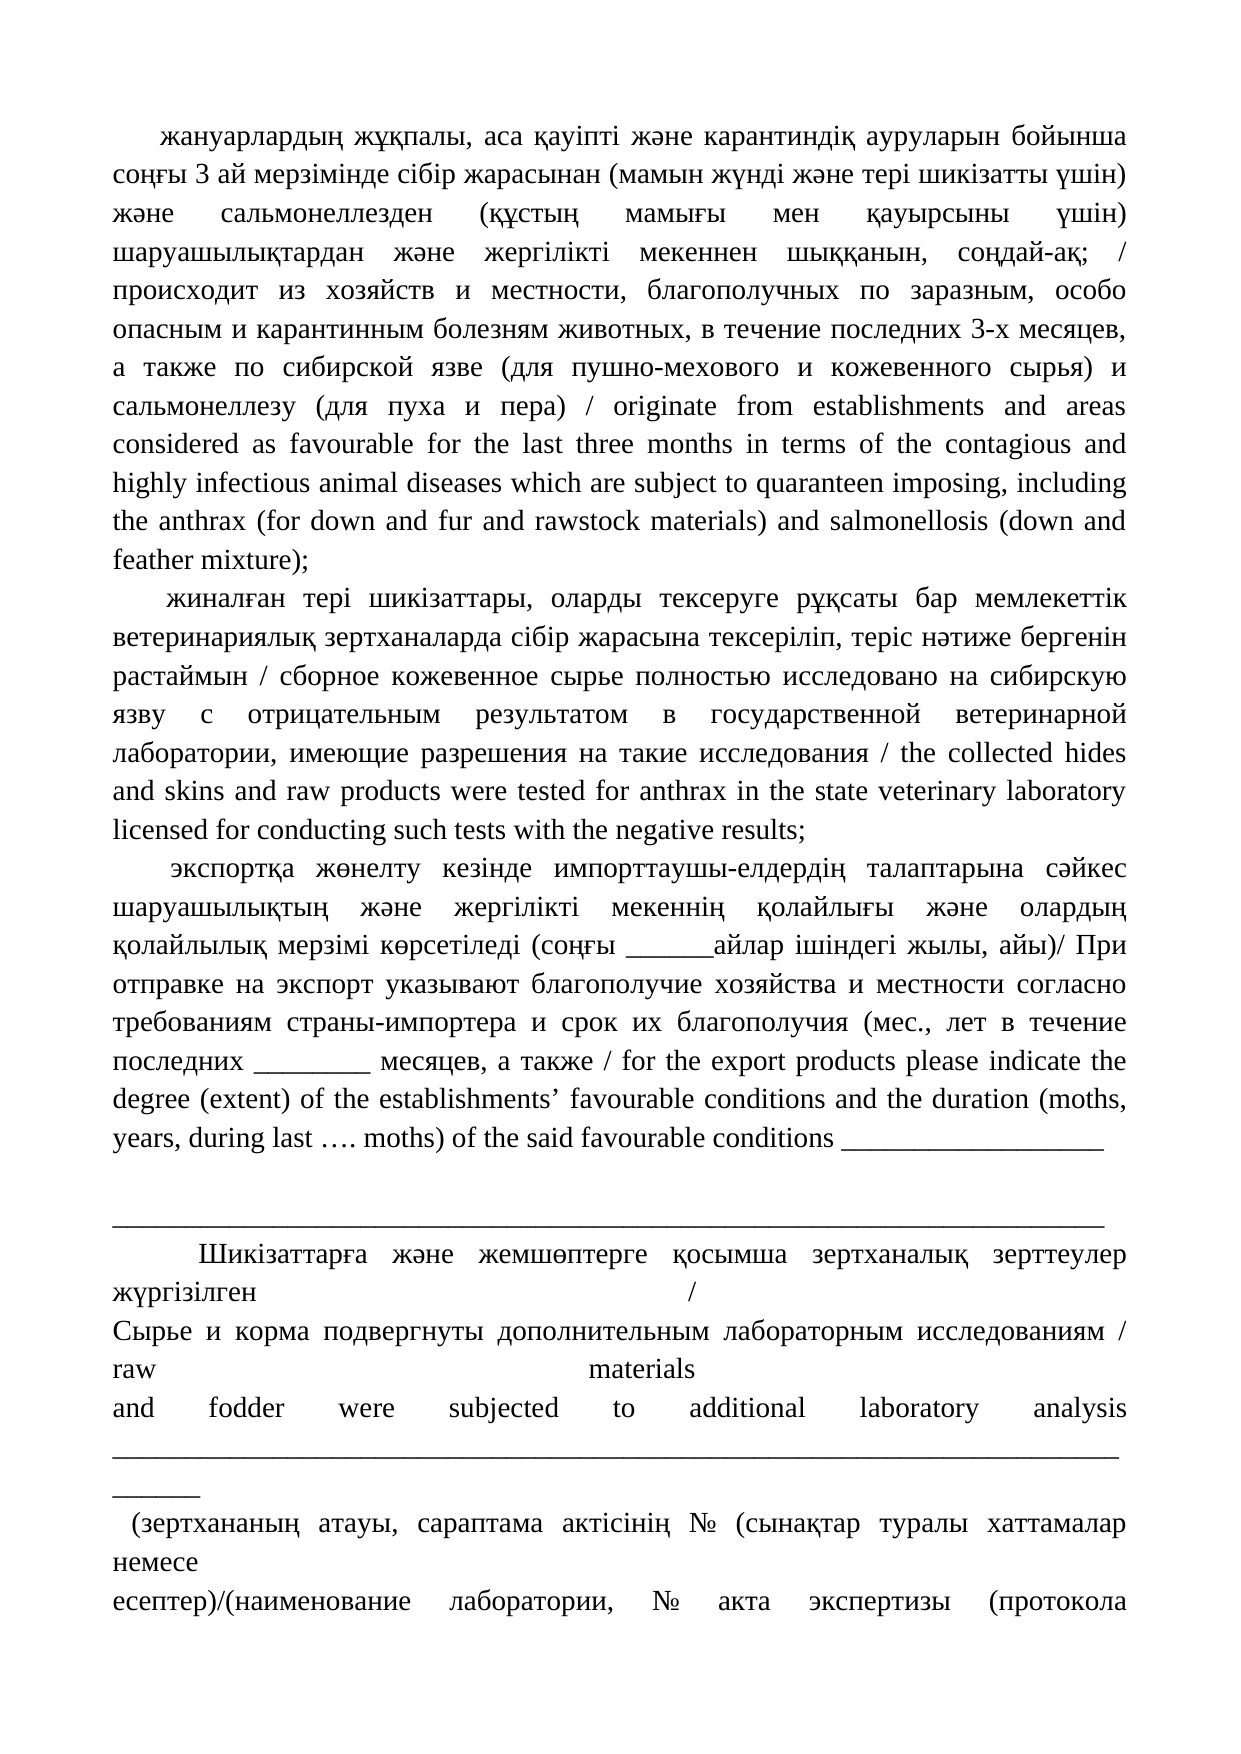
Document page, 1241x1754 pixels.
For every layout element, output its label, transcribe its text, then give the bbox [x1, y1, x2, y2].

text жиналған тері шикізаттары, оларды тексеруге рұқсаты бар мемлекеттік ветеринариялық зертханаларда сібір жарасына тексеріліп, теріс нәтиже бергенін растаймын / сборное кожевенное сырье полностью исследовано на сибирскую язву с отрицательным результатом в государственной ветеринарной лаборатории, имеющие разрешения на такие исследования / the collected hides and skins and raw products were tested for anthrax in the state veterinary laboratory licensed for conducting such tests with the negative results; [112, 581, 1128, 845]
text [112, 1236, 1128, 1616]
text экспортқа жөнелту кезінде импорттаушы-елдердің талаптарына сәйкес шаруашылықтың және жергілікті мекеннің қолайлығы және олардың қолайлылық мерзімі көрсетіледі (соңғы ______айлар ішіндегі жылы, айы)/ При отправке на экспорт указывают благополучие хозяйства и местности согласно требованиям страны-импортера и срок их благополучия (мес., лет в течение последних ________ месяцев, а также / for the export products please indicate the degree (extent) of the establishments’ favourable conditions and the duration (moths, years, during last …. moths) of the said favourable conditions __________________ [112, 850, 1128, 1154]
text ____________________________________________________________________ [112, 1159, 1128, 1231]
text жануарлардың жұқпалы, аса қауіпті және карантиндіқ ауруларын бойынша соңғы 3 ай мерзімінде сібір жарасынан (мамын жүнді және тері шикізатты үшін) және сальмонеллезден (құстың мамығы мен қауырсыны үшін) шаруашылықтардан және жергілікті мекеннен шыққанын, соңдай-ақ; / происходит из хозяйств и местности, благополучных по заразным, особо опасным и карантинным болезням животных, в течение последних 3-х месяцев, а также по сибирской язве (для пушно-мехового и кожевенного сырья) и сальмонеллезу (для пуха и пера) / originate from establishments and areas considered as favourable for the last three months in terms of the contagious and highly infectious animal diseases which are subject to quaranteen imposing, including the anthrax (for down and fur and rawstock materials) and salmonellosis (down and feather mixture); [112, 118, 1128, 576]
